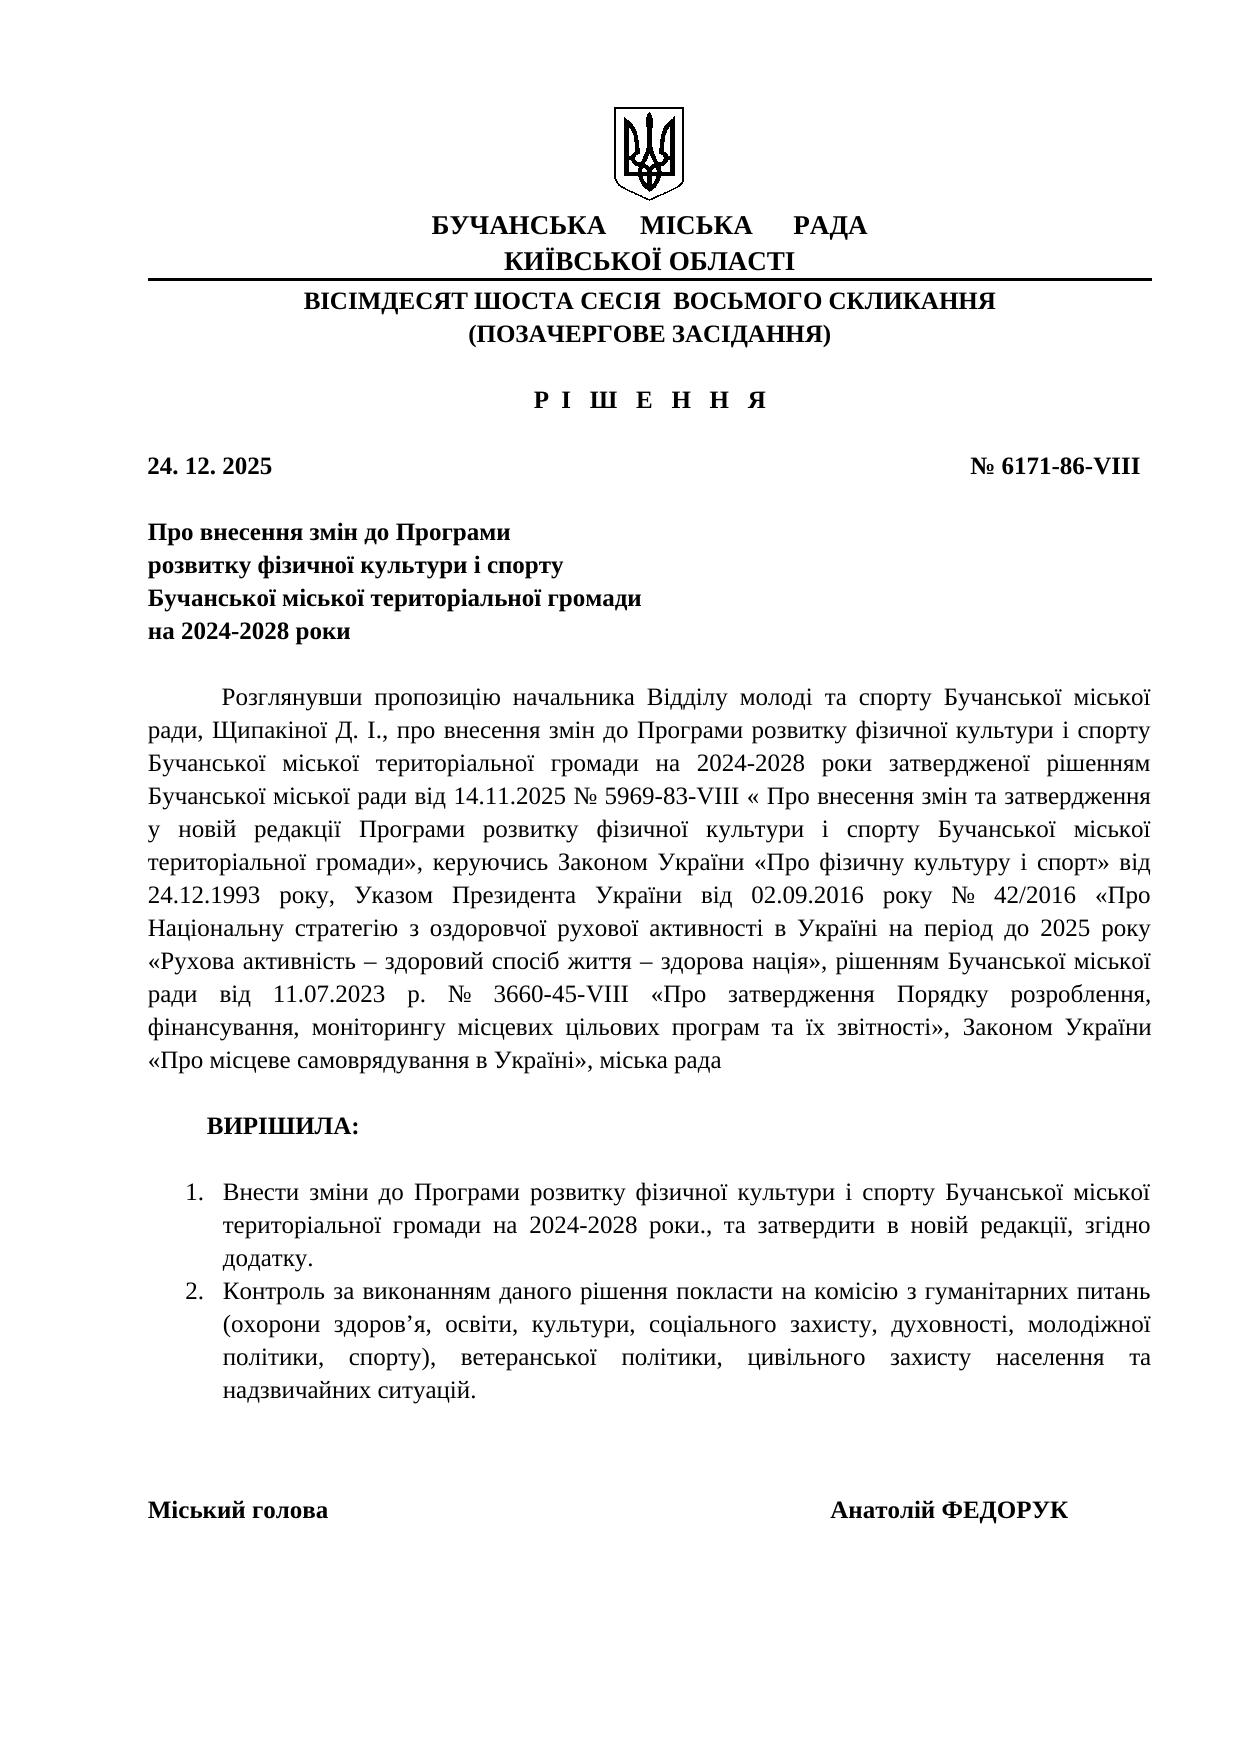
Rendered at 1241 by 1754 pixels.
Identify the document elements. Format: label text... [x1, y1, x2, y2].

text ВИРІШИЛА: [148, 1111, 1152, 1140]
text розвитку фізичної культури і спорту [148, 550, 1152, 579]
text Розглянувши пропозицію начальника Відділу молоді та спорту Бучанської міської ради, Щипакіної Д. І., про внесення змін до Програми розвитку фізичної культури і спорту Бучанської міської територіальної громади на 2024-2028 роки затвердженої рішенням Бучанської міської ради від 14.11.2025 № 5969-83-VIІІ « Про внесення змін та затвердження у новій редакції Програми розвитку фізичної культури і спорту Бучанської міської територіальної громади», керуючись Законом України «Про фізичну культуру і спорт» від 24.12.1993 року, Указом Президента України від 02.09.2016 року № 42/2016 «Про Національну стратегію з оздоровчої рухової активності в Україні на період до 2025 року «Рухова активність – здоровий спосіб життя – здорова нація», рішенням Бучанської міської ради від 11.07.2023 р. № 3660-45-VIII «Про затвердження Порядку розроблення, фінансування, моніторингу місцевих цільових програм та їх звітності», Законом України «Про місцеве самоврядування в Україні», міська рада [148, 682, 1152, 1074]
text Міський голова Анатолій ФЕДОРУК [148, 1495, 1152, 1524]
text Р І Ш Е Н Н Я [148, 385, 1152, 413]
text 24. 12. 2025 № 6171-86-VIІІ [103, 451, 1152, 479]
list Внести зміни до Програми розвитку фізичної культури і спорту Бучанської міської територіальної громади на 2024-2028 роки., та затвердити в новій редакції, згідно додатку. [185, 1177, 1152, 1272]
text на 2024-2028 роки [148, 616, 1152, 645]
text Бучанської міської територіальної громади [148, 583, 1152, 612]
text Про внесення змін до Програми [148, 517, 1152, 546]
list Контроль за виконанням даного рішення покласти на комісію з гуманітарних питань (охорони здоров’я, освіти, культури, соціального захисту, духовності, молодіжної політики, спорту), ветеранської політики, цивільного захисту населення та надзвичайних ситуацій. [185, 1276, 1152, 1404]
text БУЧАНСЬКА МІСЬКА РАДА [148, 209, 1152, 240]
text КИЇВСЬКОЇ ОБЛАСТІ [148, 245, 1152, 278]
text ВІСІМДЕСЯТ ШОСТА СЕСІЯ ВОСЬМОГО СКЛИКАННЯ [148, 286, 1152, 314]
text (ПОЗАЧЕРГОВЕ ЗАСІДАННЯ) [148, 319, 1152, 347]
